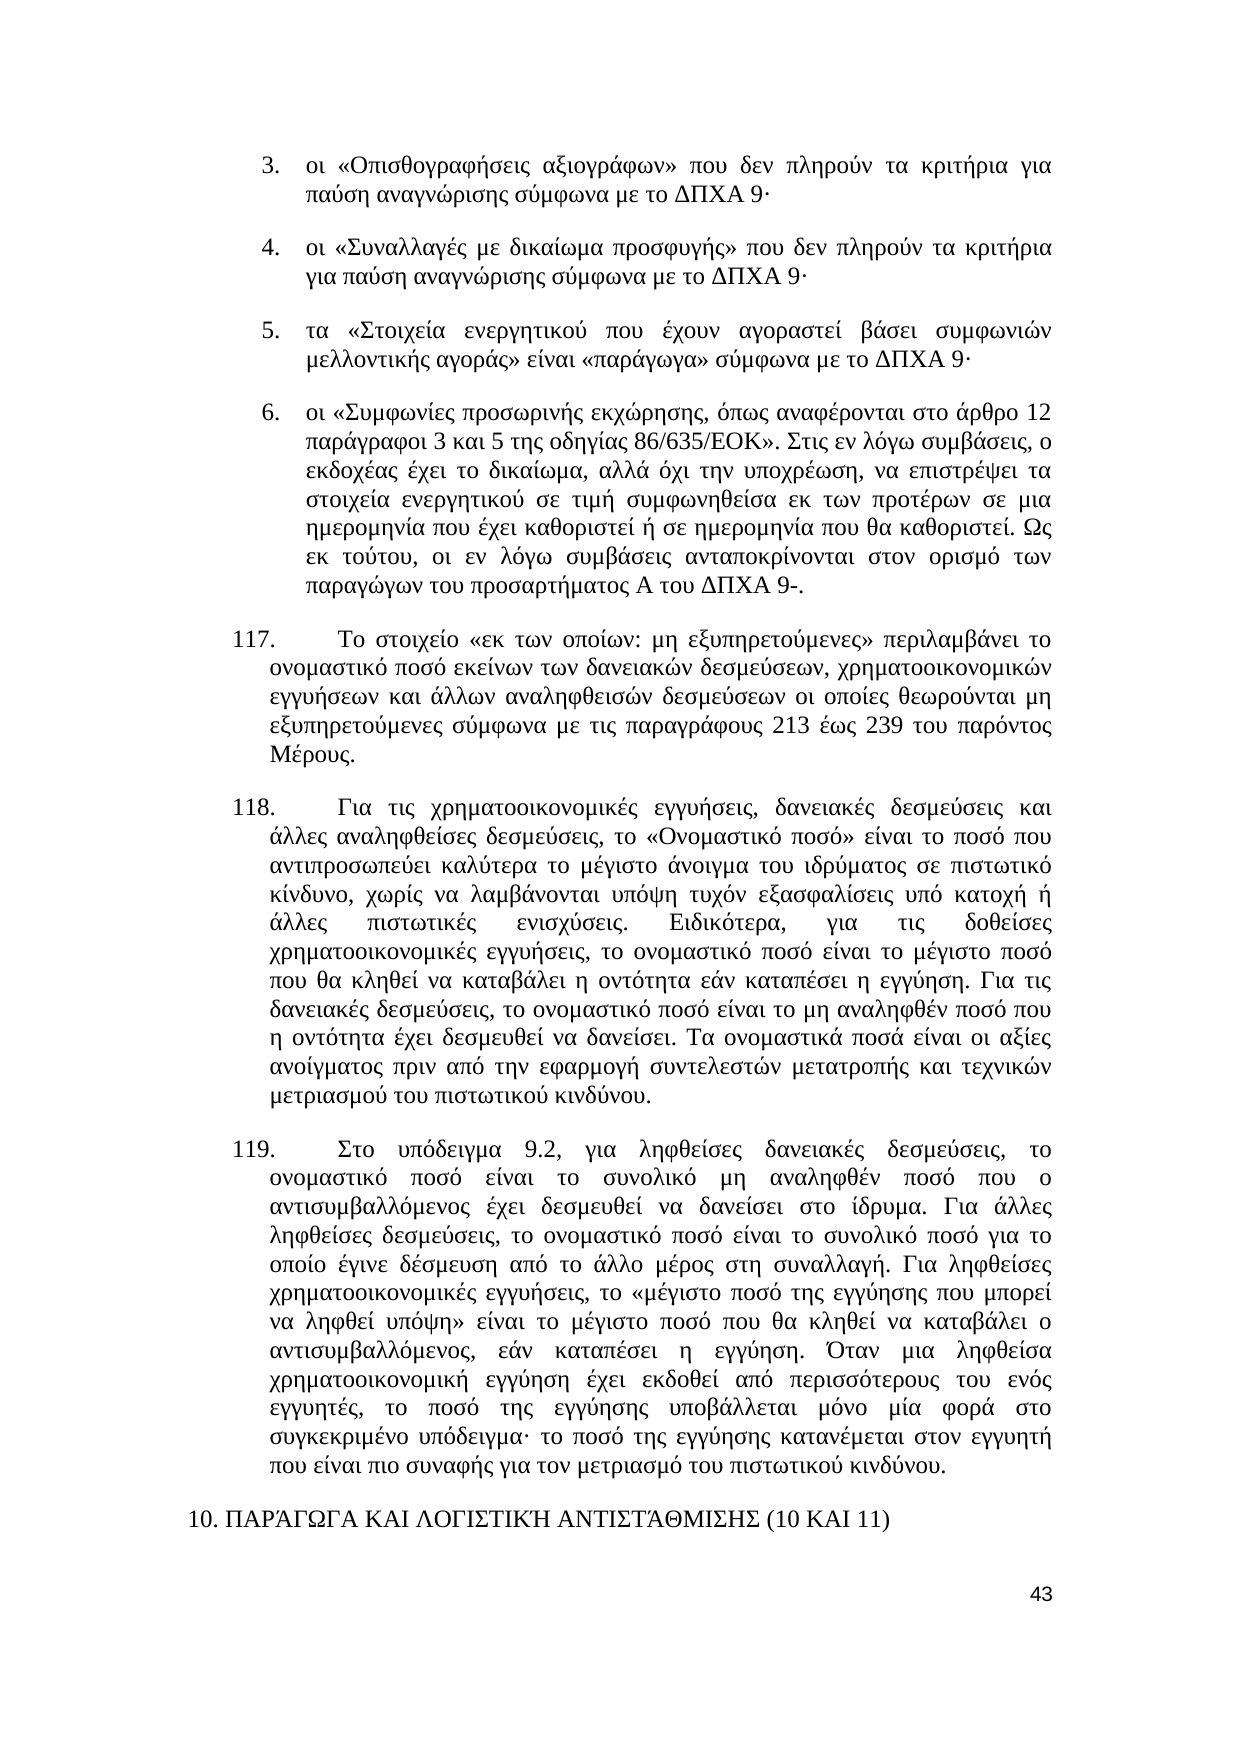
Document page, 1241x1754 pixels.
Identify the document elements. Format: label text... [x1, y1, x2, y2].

text Το στοιχείο «εκ των οποίων: μη εξυπηρετούμενες» περιλαμβάνει το ονομαστικό ποσό εκείνων των δανειακών δεσμεύσεων, χρηματοοικονομικών εγγυήσεων και άλλων αναληφθεισών δεσμεύσεων οι οποίες θεωρούνται μη εξυπηρετούμενες σύμφωνα με τις παραγράφους 213 έως 239 του παρόντος Μέρους. [232, 624, 1053, 767]
text Στο υπόδειγμα 9.2, για ληφθείσες δανειακές δεσμεύσεις, το ονομαστικό ποσό είναι το συνολικό μη αναληφθέν ποσό που ο αντισυμβαλλόμενος έχει δεσμευθεί να δανείσει στο ίδρυμα. Για άλλες ληφθείσες δεσμεύσεις, το ονομαστικό ποσό είναι το συνολικό ποσό για το οποίο έγινε δέσμευση από το άλλο μέρος στη συναλλαγή. Για ληφθείσες χρηματοοικονομικές εγγυήσεις, το «μέγιστο ποσό της εγγύησης που μπορεί να ληφθεί υπόψη» είναι το μέγιστο ποσό που θα κληθεί να καταβάλει ο αντισυμβαλλόμενος, εάν καταπέσει η εγγύηση. Όταν μια ληφθείσα χρηματοοικονομική εγγύηση έχει εκδοθεί από περισσότερους του ενός εγγυητές, το ποσό της εγγύησης υποβάλλεται μόνο μία φορά στο συγκεκριμένο υπόδειγμα· το ποσό της εγγύησης κατανέμεται στον εγγυητή που είναι πιο συναφής για τον μετριασμό του πιστωτικού κινδύνου. [232, 1134, 1053, 1479]
list τα «Στοιχεία ενεργητικού που έχουν αγοραστεί βάσει συμφωνιών μελλοντικής αγοράς» είναι «παράγωγα» σύμφωνα με το ΔΠΧΑ 9· [261, 315, 1053, 372]
subtitle Παράγωγα και λογιστική αντιστάθμισης (10 και 11) [187, 1504, 1053, 1532]
text Για τις χρηματοοικονομικές εγγυήσεις, δανειακές δεσμεύσεις και άλλες αναληφθείσες δεσμεύσεις, το «Ονομαστικό ποσό» είναι το ποσό που αντιπροσωπεύει καλύτερα το μέγιστο άνοιγμα του ιδρύματος σε πιστωτικό κίνδυνο, χωρίς να λαμβάνονται υπόψη τυχόν εξασφαλίσεις υπό κατοχή ή άλλες πιστωτικές ενισχύσεις. Ειδικότερα, για τις δοθείσες χρηματοοικονομικές εγγυήσεις, το ονομαστικό ποσό είναι το μέγιστο ποσό που θα κληθεί να καταβάλει η οντότητα εάν καταπέσει η εγγύηση. Για τις δανειακές δεσμεύσεις, το ονομαστικό ποσό είναι το μη αναληφθέν ποσό που η οντότητα έχει δεσμευθεί να δανείσει. Τα ονομαστικά ποσά είναι οι αξίες ανοίγματος πριν από την εφαρμογή συντελεστών μετατροπής και τεχνικών μετριασμού του πιστωτικού κινδύνου. [232, 792, 1053, 1109]
list οι «Οπισθογραφήσεις αξιογράφων» που δεν πληρούν τα κριτήρια για παύση αναγνώρισης σύμφωνα με το ΔΠΧΑ 9· [261, 150, 1053, 207]
list οι «Συναλλαγές με δικαίωμα προσφυγής» που δεν πληρούν τα κριτήρια για παύση αναγνώρισης σύμφωνα με το ΔΠΧΑ 9· [261, 232, 1053, 290]
list οι «Συμφωνίες προσωρινής εκχώρησης, όπως αναφέρονται στο άρθρο 12 παράγραφοι 3 και 5 της οδηγίας 86/635/ΕΟΚ». Στις εν λόγω συμβάσεις, ο εκδοχέας έχει το δικαίωμα, αλλά όχι την υποχρέωση, να επιστρέψει τα στοιχεία ενεργητικού σε τιμή συμφωνηθείσα εκ των προτέρων σε μια ημερομηνία που έχει καθοριστεί ή σε ημερομηνία που θα καθοριστεί. Ως εκ τούτου, οι εν λόγω συμβάσεις ανταποκρίνονται στον ορισμό των παραγώγων του προσαρτήματος Α του ΔΠΧΑ 9-. [261, 397, 1053, 599]
